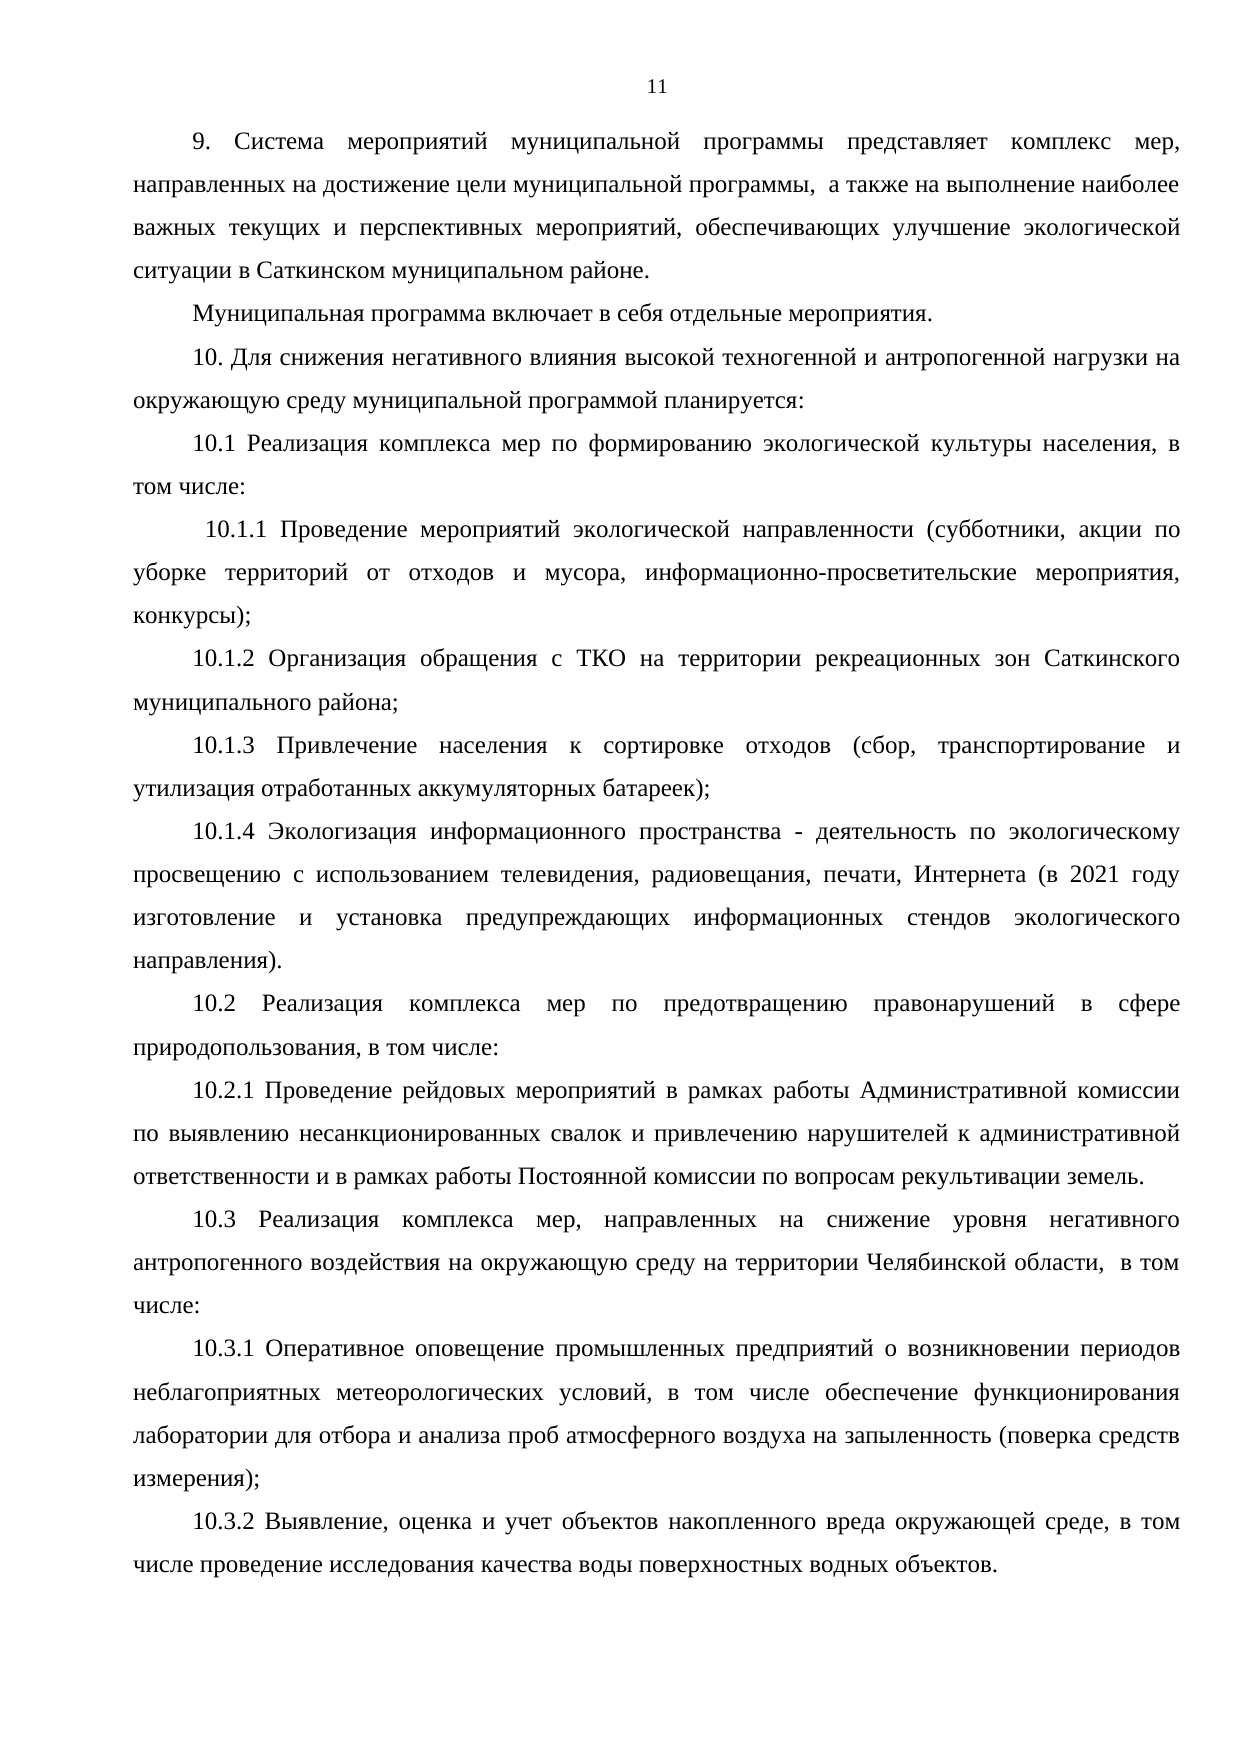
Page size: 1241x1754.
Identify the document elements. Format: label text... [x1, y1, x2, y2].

text 10. Для снижения негативного влияния высокой техногенной и антропогенной нагрузки на окружающую среду муниципальной программой планируется: [133, 342, 1181, 413]
text 10.1 Реализация комплекса мер по формированию экологической культуры населения, в том числе: [133, 428, 1181, 500]
text 10.3.2 Выявление, оценка и учет объектов накопленного вреда окружающей среде, в том числе проведение исследования качества воды поверхностных водных объектов. [133, 1506, 1181, 1578]
text 10.1.2 Организация обращения с ТКО на территории рекреационных зон Саткинского муниципального района; [133, 643, 1181, 715]
text Муниципальная программа включает в себя отдельные мероприятия. [133, 298, 1181, 327]
text 10.1.3 Привлечение населения к сортировке отходов (сбор, транспортирование и утилизация отработанных аккумуляторных батареек); [133, 730, 1181, 802]
text 10.3 Реализация комплекса мер, направленных на снижение уровня негативного антропогенного воздействия на окружающую среду на территории Челябинской области, в том числе: [133, 1204, 1181, 1319]
text 10.2.1 Проведение рейдовых мероприятий в рамках работы Административной комиссии по выявлению несанкционированных свалок и привлечению нарушителей к административной ответственности и в рамках работы Постоянной комиссии по вопросам рекультивации земель. [133, 1075, 1181, 1190]
text 10.3.1 Оперативное оповещение промышленных предприятий о возникновении периодов неблагоприятных метеорологических условий, в том числе обеспечение функционирования лаборатории для отбора и анализа проб атмосферного воздуха на запыленность (поверка средств измерения); [133, 1333, 1181, 1492]
text 9. Система мероприятий муниципальной программы представляет комплекс мер, направленных на достижение цели муниципальной программы, а также на выполнение наиболее важных текущих и перспективных мероприятий, обеспечивающих улучшение экологической ситуации в Саткинском муниципальном районе. [133, 126, 1181, 284]
text 10.2 Реализация комплекса мер по предотвращению правонарушений в сфере природопользования, в том числе: [133, 988, 1181, 1060]
text 10.1.1 Проведение мероприятий экологической направленности (субботники, акции по уборке территорий от отходов и мусора, информационно-просветительские мероприятия, конкурсы); [133, 514, 1181, 629]
text 10.1.4 Экологизация информационного пространства - деятельность по экологическому просвещению с использованием телевидения, радиовещания, печати, Интернета (в 2021 году изготовление и установка предупреждающих информационных стендов экологического направления). [133, 816, 1181, 974]
